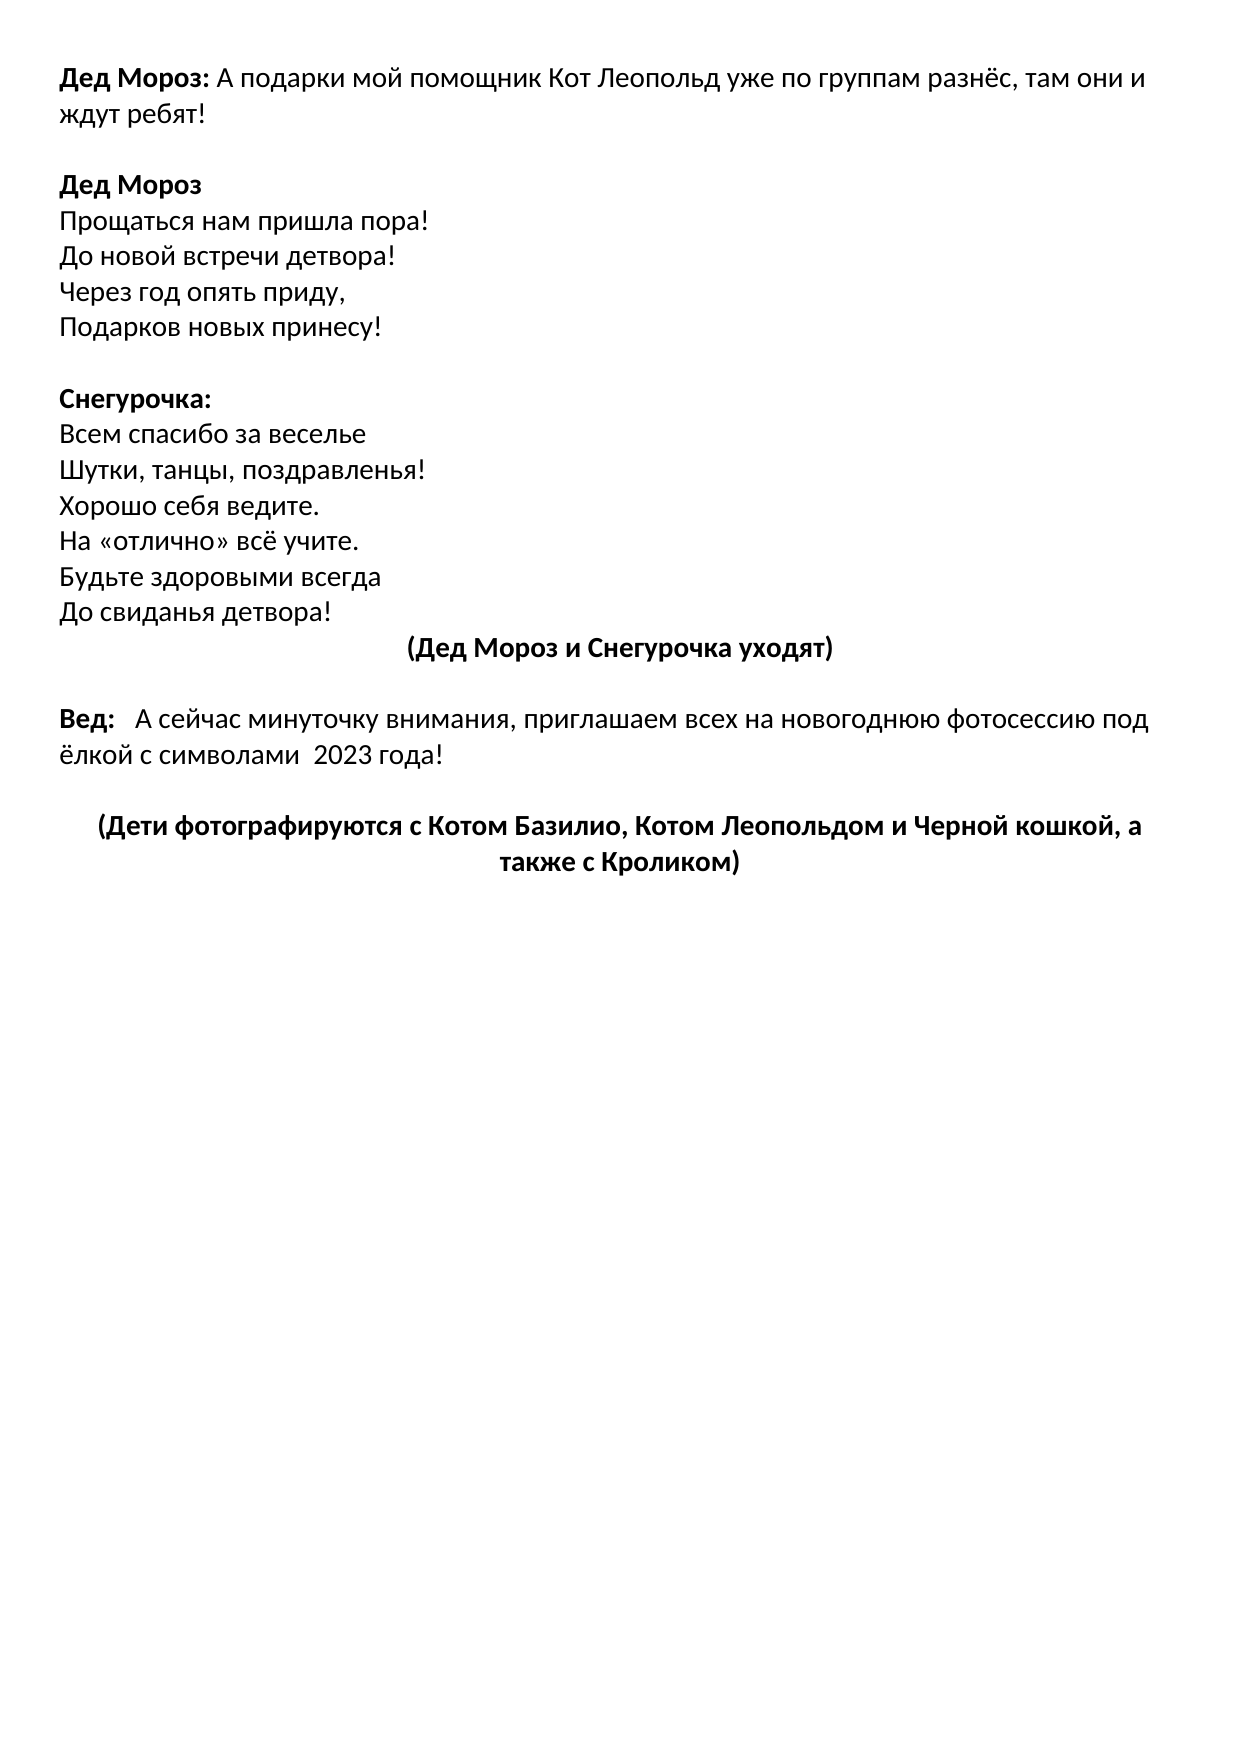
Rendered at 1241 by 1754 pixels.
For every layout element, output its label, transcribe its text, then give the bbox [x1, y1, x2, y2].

text Через год опять приду, [59, 273, 1181, 308]
text До свиданья детвора! [59, 593, 1181, 629]
text (Дед Мороз и Снегурочка уходят) [59, 629, 1181, 665]
text Будьте здоровыми всегда [59, 558, 1181, 593]
text Снегурочка: [59, 380, 1181, 415]
text Шутки, танцы, поздравленья! [59, 451, 1181, 487]
text На «отлично» всё учите. [59, 522, 1181, 558]
text (Дети фотографируются с Котом Базилио, Котом Леопольдом и Черной кошкой, а также с Кроликом) [59, 807, 1181, 878]
text Хорошо себя ведите. [59, 487, 1181, 522]
text Подарков новых принесу! [59, 308, 1181, 344]
text Всем спасибо за веселье [59, 415, 1181, 451]
text Прощаться нам пришла пора! [59, 202, 1181, 237]
text Дед Мороз [59, 166, 1181, 202]
text Дед Мороз: А подарки мой помощник Кот Леопольд уже по группам разнёс, там они и ждут ребят! [59, 59, 1181, 130]
text До новой встречи детвора! [59, 237, 1181, 273]
text Вед: А сейчас минуточку внимания, приглашаем всех на новогоднюю фотосессию под ёлкой с символами 2023 года! [59, 700, 1181, 772]
